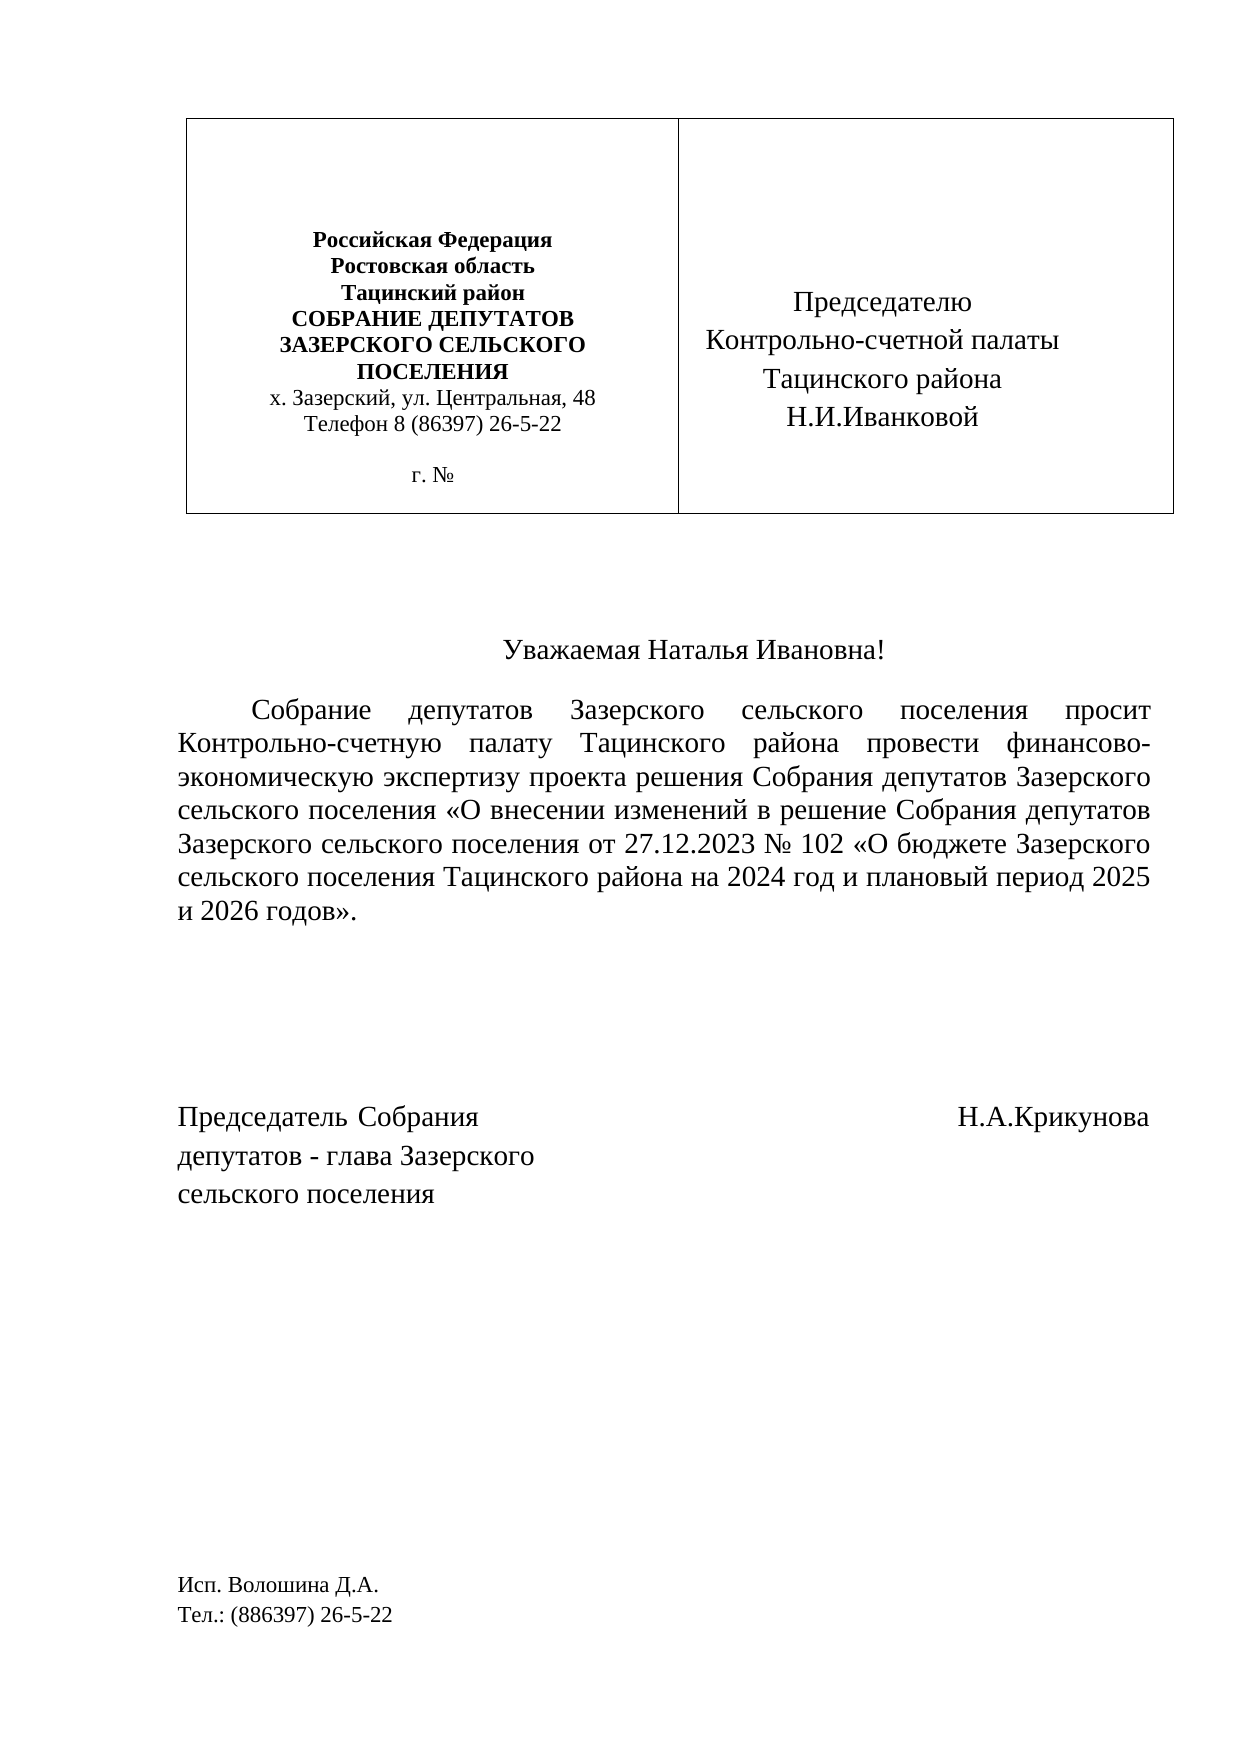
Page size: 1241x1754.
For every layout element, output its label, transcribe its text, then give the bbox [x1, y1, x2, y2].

text Уважаемая Наталья Ивановна! [177, 632, 1152, 666]
text Собрание депутатов Зазерского сельского поселения просит Контрольно-счетную палату Тацинского района провести финансово-экономическую экспертизу проекта решения Собрания депутатов Зазерского сельского поселения «О внесении изменений в решение Собрания депутатов Зазерского сельского поселения от 27.12.2023 № 102 «О бюджете Зазерского сельского поселения Тацинского района на 2024 год и плановый период 2025 и 2026 годов». [177, 692, 1152, 927]
text Председатель Собрания Н.А.Крикунова депутатов - глава Зазерского [177, 1099, 1152, 1171]
text сельского поселения [177, 1176, 1152, 1210]
table_header Российская Федерация Ростовская область Тацинский район СОБРАНИЕ ДЕПУТАТОВ ЗАЗЕРСКОГО СЕЛЬСКОГО ПОСЕЛЕНИЯ х. Зазерский, ул. Центральная, 48 Телефон 8 (86397) 26-5-22 г. № [187, 119, 678, 513]
text Тел.: (886397) 26-5-22 [177, 1601, 1152, 1628]
table_header Председателю Контрольно-счетной палаты Тацинского района Н.И.Иванковой [679, 119, 1173, 513]
text Исп. Волошина Д.А. [177, 1571, 1152, 1597]
